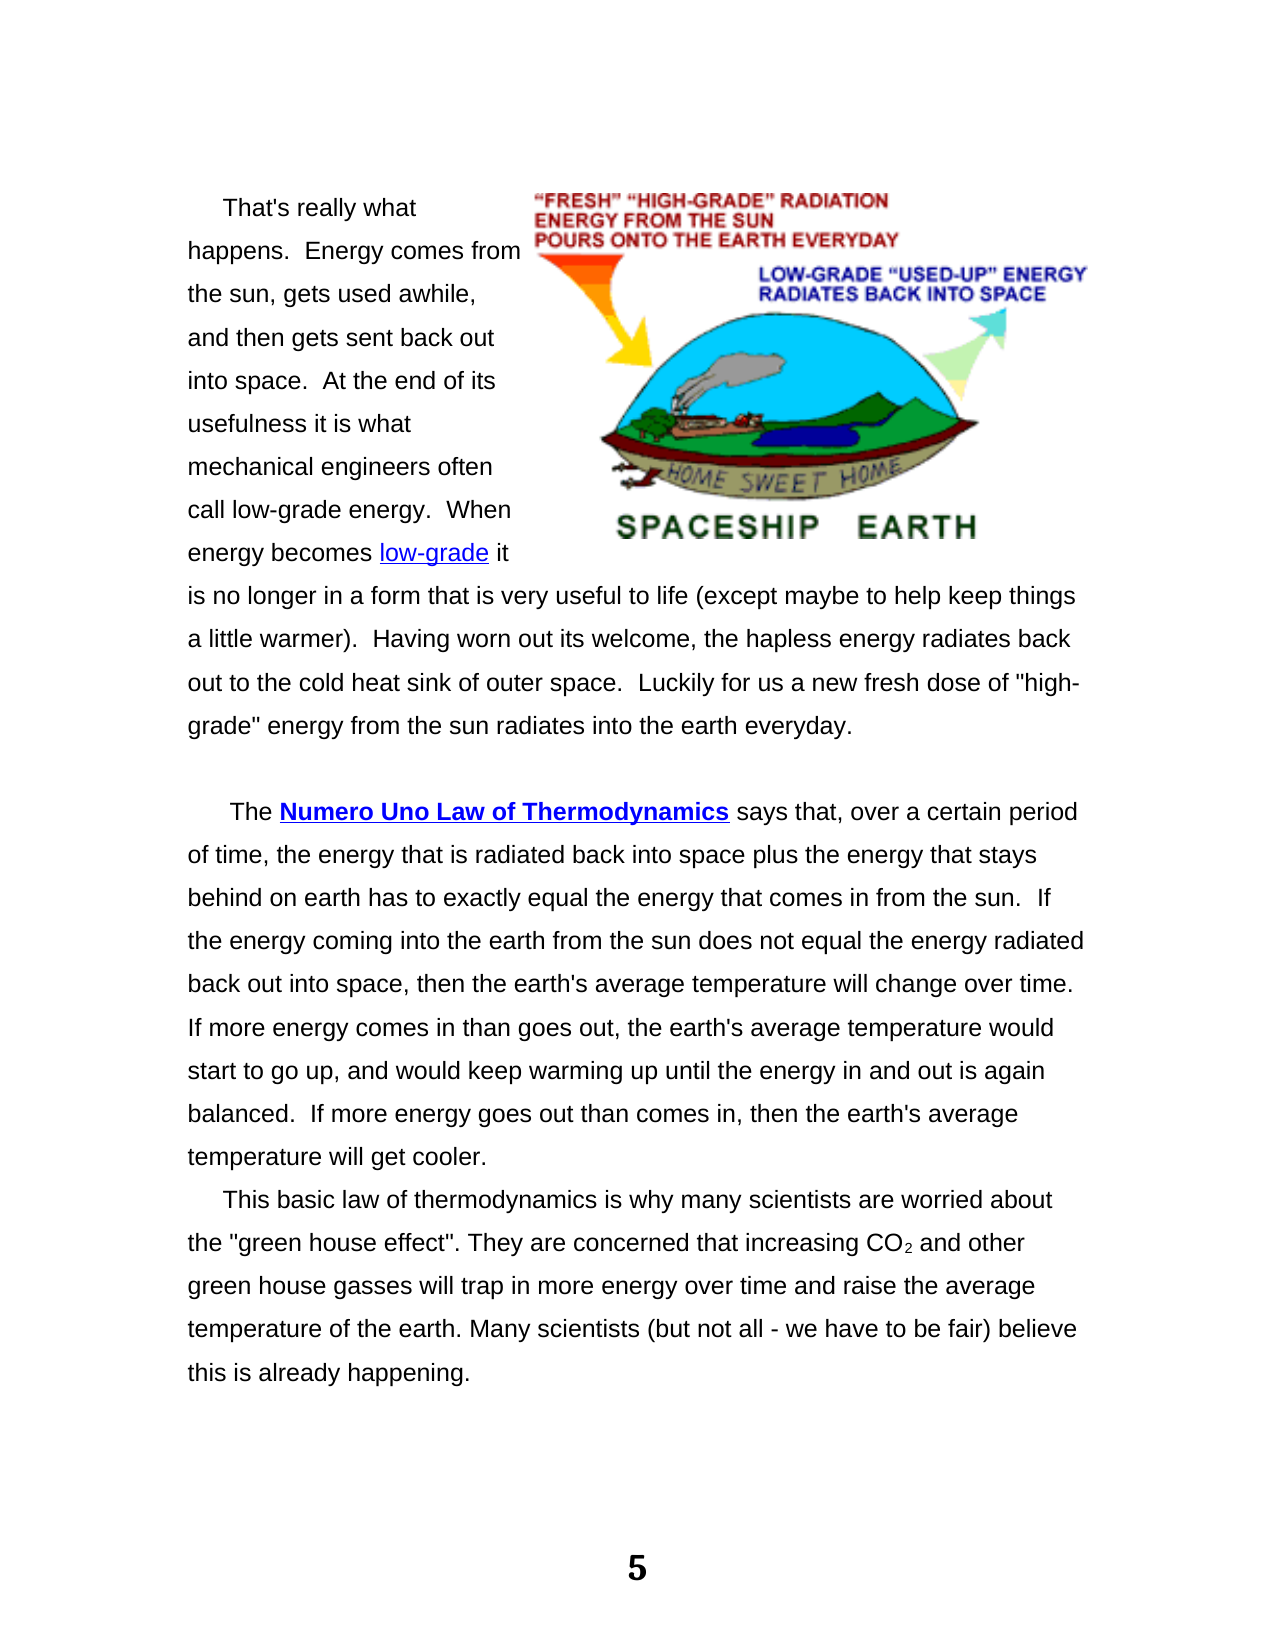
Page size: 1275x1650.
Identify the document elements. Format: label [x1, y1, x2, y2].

text [187, 150, 1087, 1386]
picture [525, 193, 1088, 539]
